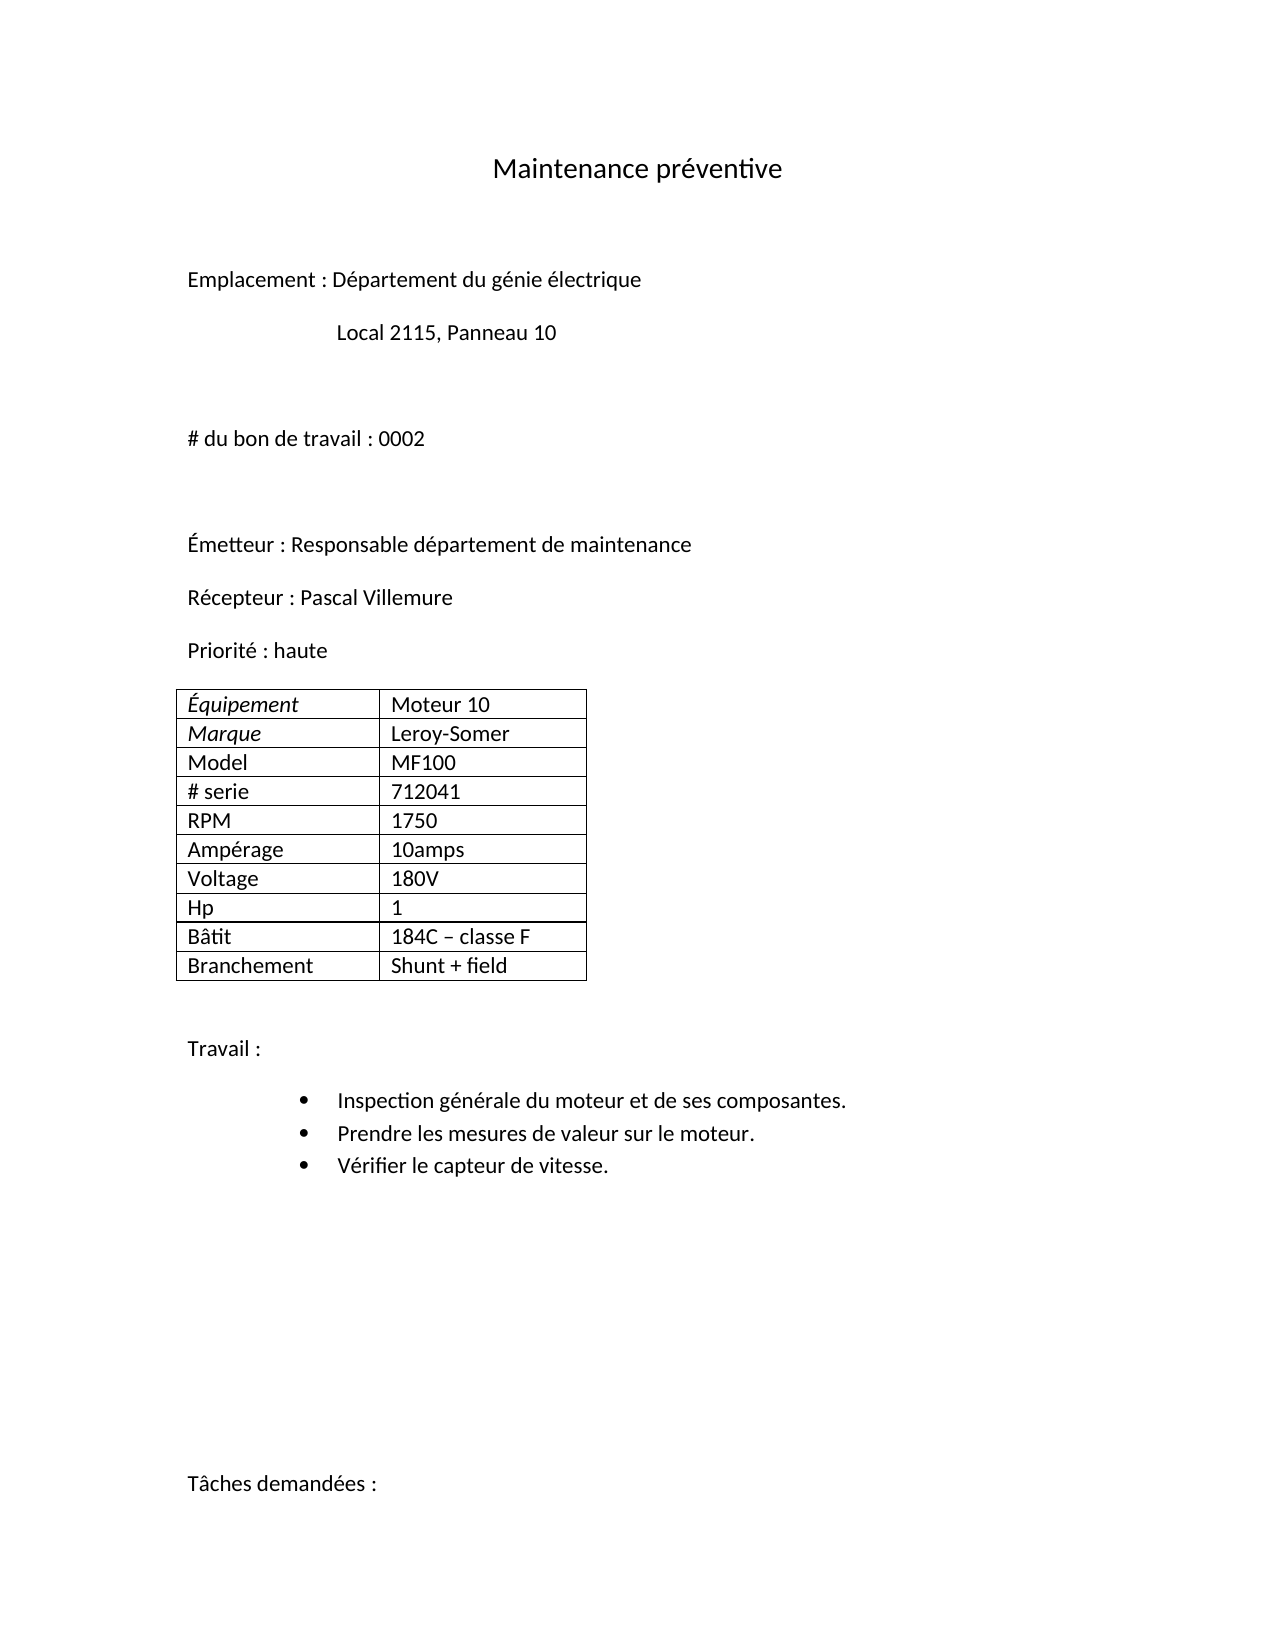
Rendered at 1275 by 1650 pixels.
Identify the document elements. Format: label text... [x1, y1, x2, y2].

text Priorité : haute [187, 636, 1087, 664]
table_cell Branchement [177, 952, 379, 979]
table_cell 180V [380, 864, 586, 892]
table_cell MF100 [380, 748, 586, 776]
table_header Équipement [177, 690, 379, 718]
table_cell # serie [177, 777, 379, 805]
list Inspection générale du moteur et de ses composantes. [300, 1087, 1087, 1115]
list Vérifier le capteur de vitesse. [300, 1151, 1087, 1179]
table_cell Bâtit [177, 923, 379, 951]
text Maintenance préventive [187, 150, 1087, 186]
table_header Moteur 10 [380, 690, 586, 718]
text Tâches demandées : [187, 1469, 1087, 1497]
table_cell Model [177, 748, 379, 776]
table_cell Shunt + field [380, 952, 586, 979]
text Emplacement : Département du génie électrique [187, 265, 1087, 293]
table_cell 1 [380, 894, 586, 921]
text Travail : [187, 1034, 1087, 1062]
table_cell Hp [177, 894, 379, 921]
table_cell 1750 [380, 806, 586, 834]
table_cell 10amps [380, 835, 586, 863]
text # du bon de travail : 0002 [187, 424, 1087, 452]
text Local 2115, Panneau 10 [187, 318, 1087, 346]
table_cell Ampérage [177, 835, 379, 863]
table_cell RPM [177, 806, 379, 834]
text Récepteur : Pascal Villemure [187, 583, 1087, 611]
table_cell Voltage [177, 864, 379, 892]
list Prendre les mesures de valeur sur le moteur. [300, 1119, 1087, 1147]
table_cell 712041 [380, 777, 586, 805]
table_cell Marque [177, 719, 379, 747]
table_cell 184C – classe F [380, 923, 586, 951]
table_cell Leroy-Somer [380, 719, 586, 747]
text Émetteur : Responsable département de maintenance [187, 530, 1087, 558]
